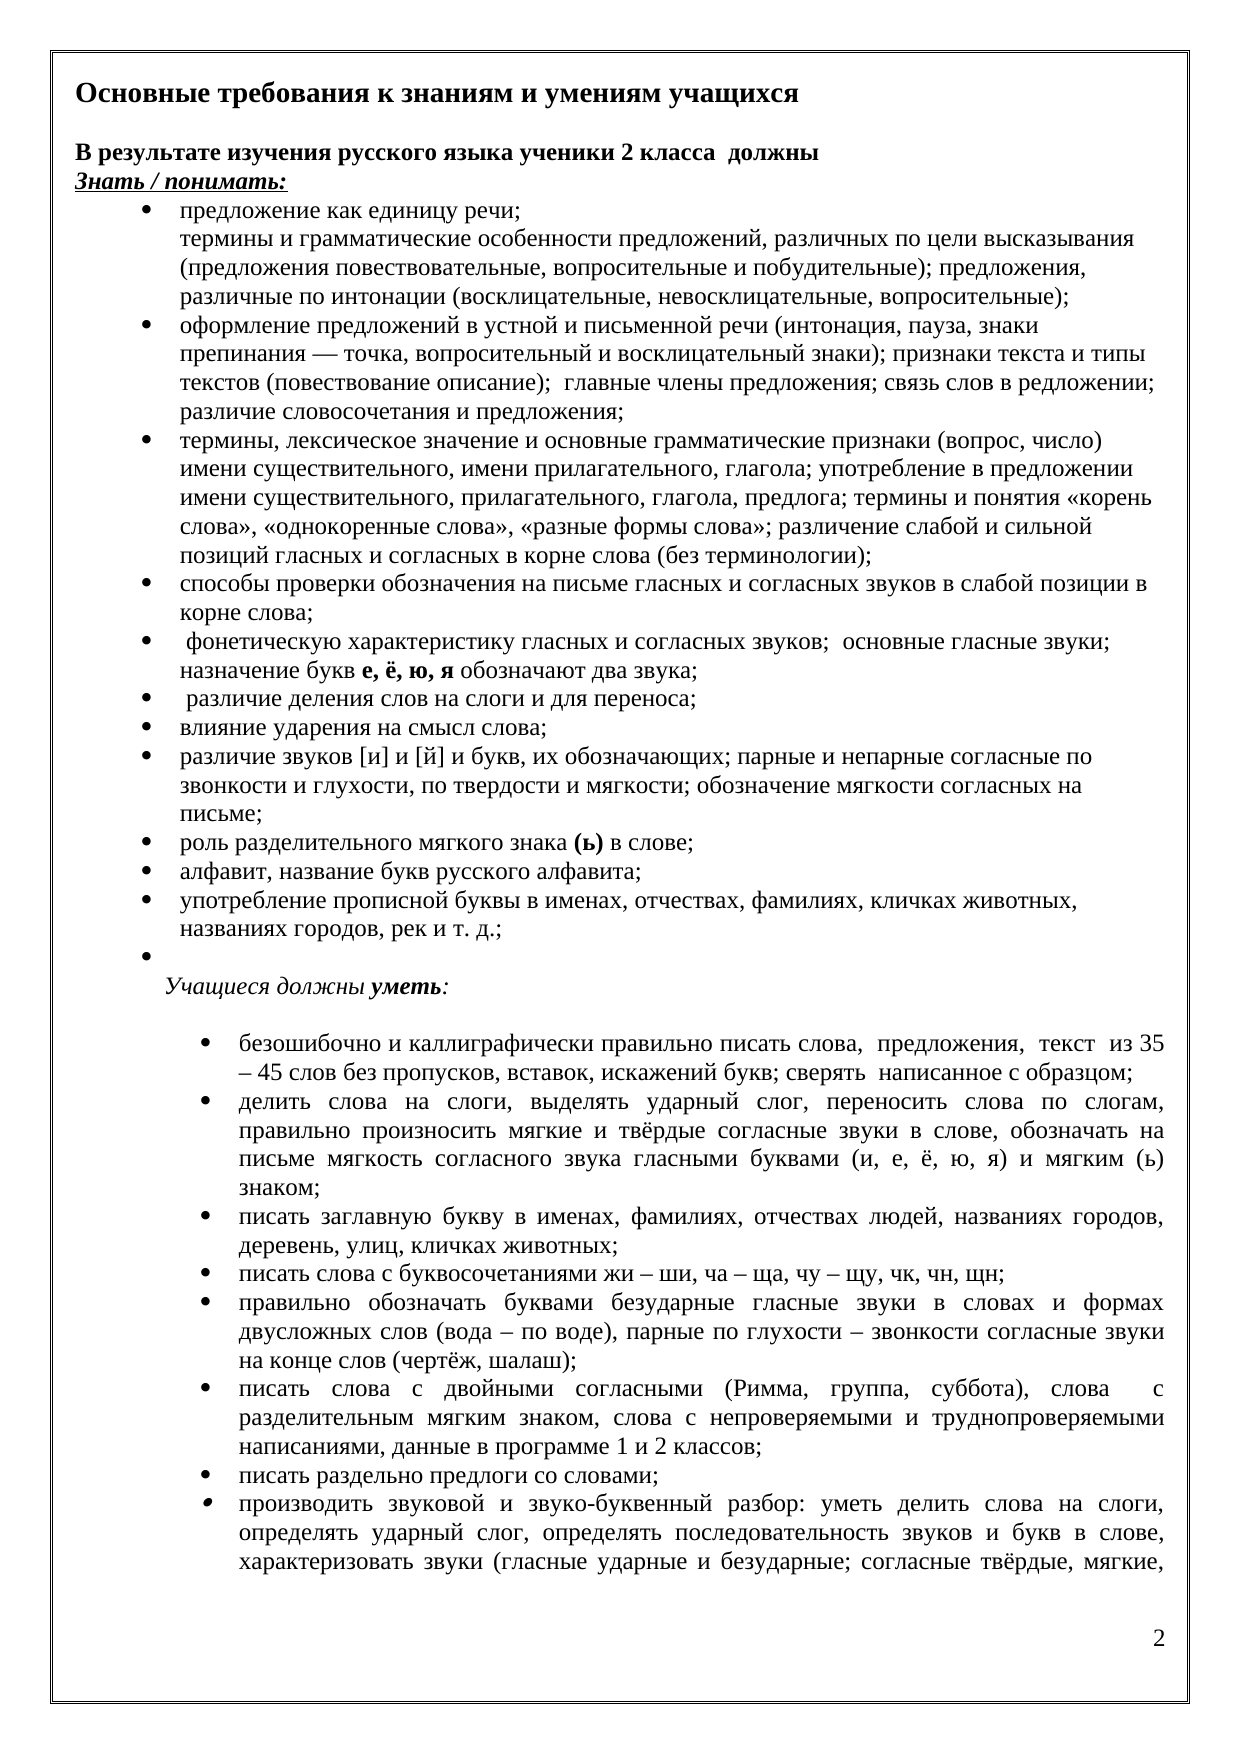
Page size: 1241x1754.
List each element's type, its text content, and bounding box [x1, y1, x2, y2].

text В результате изучения русского языка ученики 2 класса должны [75, 137, 1165, 166]
list писать слова с буквосочетаниями жи – ши, ча – ща, чу – щу, чк, чн, щн; [201, 1258, 1165, 1287]
list писать раздельно предлоги со словами; [201, 1460, 1165, 1488]
list алфавит, название букв русского алфавита; [142, 856, 1165, 885]
list влияние ударения на смысл слова; [142, 712, 1165, 741]
list писать слова с двойными согласными (Римма, группа, суббота), слова с разделительным мягким знаком, слова с непроверяемыми и труднопроверяемыми написаниями, данные в программе 1 и 2 классов; [201, 1373, 1165, 1460]
list писать заглавную букву в именах, фамилиях, отчествах людей, названиях городов, деревень, улиц, кличках животных; [201, 1201, 1165, 1258]
list употребление прописной буквы в именах, отчествах, фамилиях, кличках животных, названиях городов, рек и т. д.; [142, 885, 1165, 942]
list различие звуков [и] и [й] и букв, их обозначающих; парные и непарные согласные по звонкости и глухости, по твердости и мягкости; обозначение мягкости согласных на письме; [142, 741, 1165, 827]
list предложение как единицу речи; термины и грамматические особенности предложений, различных по цели высказывания (предложения повествовательные, вопросительные и побудительные); предложения, различные по интонации (восклицательные, невосклицательные, вопросительные); [142, 195, 1165, 310]
list делить слова на слоги, выделять ударный слог, переносить слова по слогам, правильно произносить мягкие и твёрдые согласные звуки в слове, обозначать на письме мягкость согласного звука гласными буквами (и, е, ё, ю, я) и мягким (ь) знаком; [201, 1086, 1165, 1201]
list роль разделительного мягкого знака (ь) в слове; [142, 827, 1165, 856]
text Учащиеся должны уметь: [75, 971, 1165, 1000]
list способы проверки обозначения на письме гласных и согласных звуков в слабой позиции в корне слова; [142, 568, 1165, 626]
list различие деления слов на слоги и для переноса; [142, 683, 1165, 712]
text Знать / понимать: [75, 166, 1165, 195]
list правильно обозначать буквами безударные гласные звуки в словах и формах двусложных слов (вода – по воде), парные по глухости – звонкости согласные звуки на конце слов (чертёж, шалаш); [201, 1287, 1165, 1373]
text Основные требования к знаниям и умениям учащихся [75, 75, 1165, 108]
list оформление предложений в устной и письменной речи (интонация, пауза, знаки препинания — точка, вопросительный и восклицательный знаки); признаки текста и типы текстов (повествование описание); главные члены предложения; связь слов в редложении; различие словосочетания и предложения; [142, 310, 1165, 425]
list безошибочно и каллиграфически правильно писать слова, предложения, текст из 35 – 45 слов без пропусков, вставок, искажений букв; сверять написанное с образцом; [201, 1028, 1165, 1086]
list термины, лексическое значение и основные грамматические признаки (вопрос, число) имени существительного, имени прилагательного, глагола; употребление в предложении имени существительного, прилагательного, глагола, предлога; термины и понятия «корень слова», «однокоренные слова», «разные формы слова»; различение слабой и сильной позиций гласных и согласных в корне слова (без терминологии); [142, 425, 1165, 568]
list фонетическую характеристику гласных и согласных звуков; основные гласные звуки; назначение букв е, ё, ю, я обозначают два звука; [142, 626, 1165, 683]
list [201, 1488, 1165, 1575]
